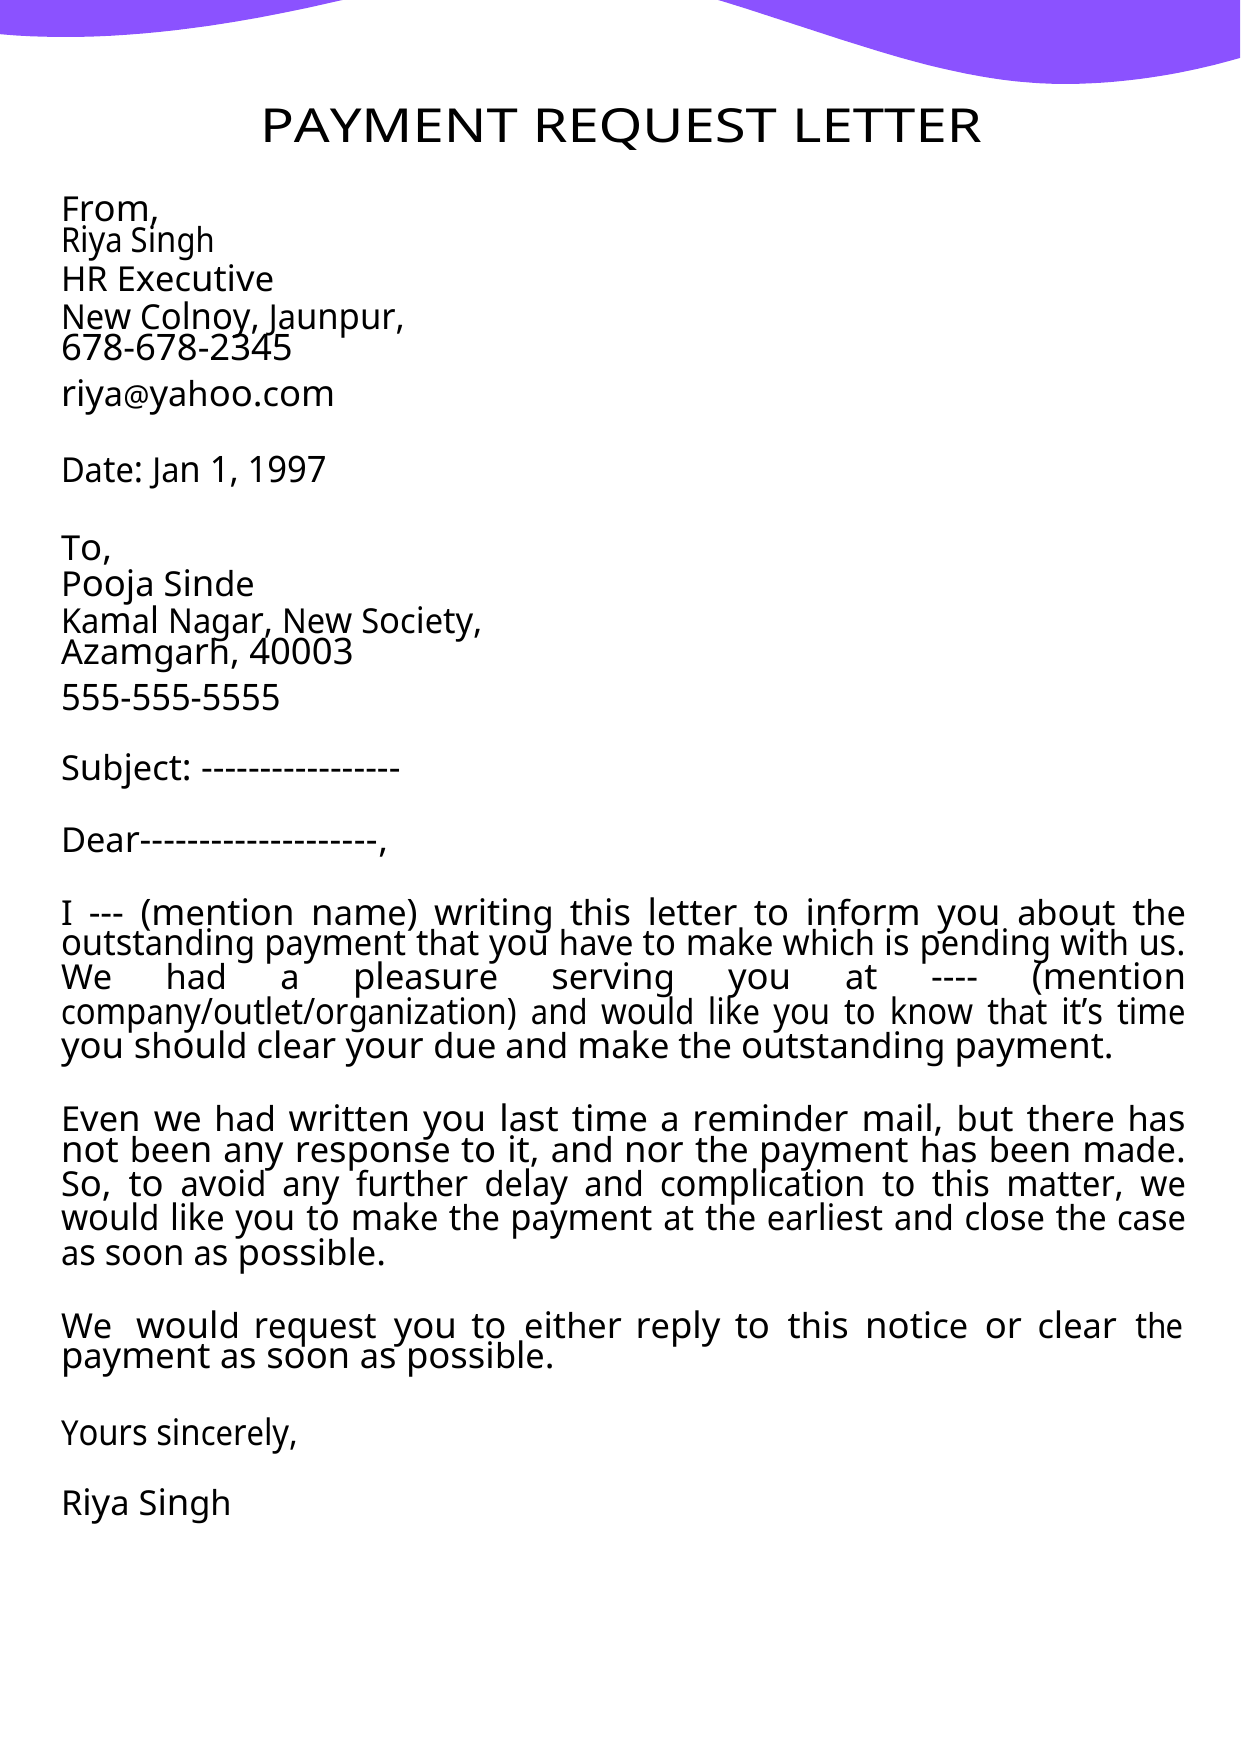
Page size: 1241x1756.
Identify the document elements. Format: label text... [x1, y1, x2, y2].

text Even we had written you last time a reminder mail, but there has not been any response to it, and nor the payment has been made. So, to avoid any further delay and complication to this matter, we would like you to make the payment at the earliest and close the case as soon as possible. [61, 1104, 1186, 1276]
text PAYMENT REQUEST LETTER [252, 93, 989, 157]
text Pooja Sinde [61, 571, 1196, 603]
text We would request you to either reply to this notice or clear the payment as soon as possible. [61, 1311, 1186, 1379]
text Yours sincerely, Riya Singh [61, 1407, 338, 1526]
text Subject: ----------------- [61, 741, 1196, 791]
text From, Riya Singh [61, 194, 230, 263]
text Dear , [61, 813, 1196, 863]
text 555-555-5555 [61, 675, 1196, 719]
text riya@yahoo.com [61, 371, 1196, 415]
text I --- (mention name) writing this letter to inform you about the outstanding payment that you have to make which is pending with us. We had a pleasure serving you at ---- (mention company/outlet/organization) and would like you to know that it’s time you should clear your due and make the outstanding payment. [61, 897, 1186, 1069]
text Kamal Nagar, New Society, Azamgarh, 40003 [61, 606, 493, 675]
text New Colnoy, Jaunpur, 678-678-2345 [61, 302, 411, 371]
text Date: Jan 1, 1997 To, [61, 415, 338, 571]
text HR Executive [61, 263, 1196, 299]
